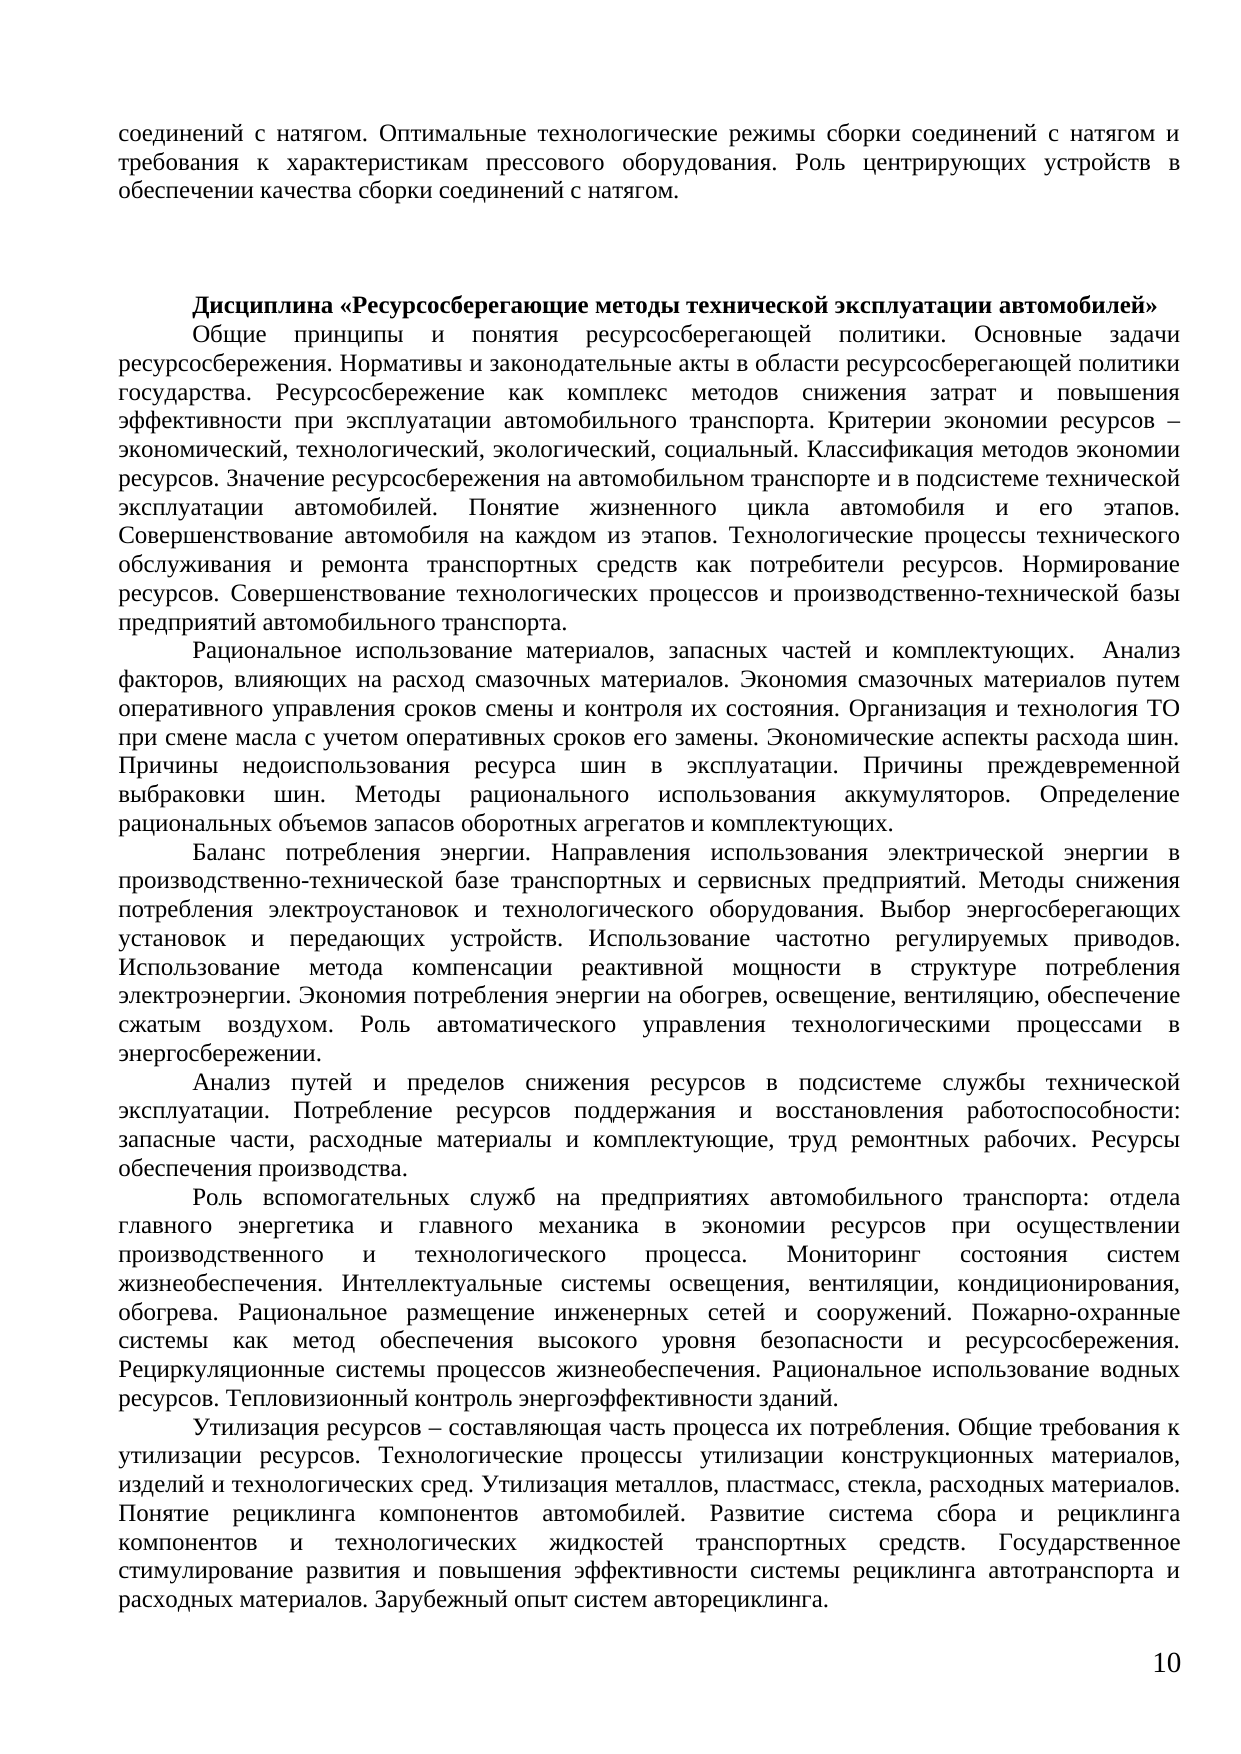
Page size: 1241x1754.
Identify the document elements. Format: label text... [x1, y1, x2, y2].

text Общие принципы и понятия ресурсосберегающей политики. Основные задачи ресурсосбережения. Нормативы и законодательные акты в области ресурсосберегающей политики государства. Ресурсосбережение как комплекс методов снижения затрат и повышения эффективности при эксплуатации автомобильного транспорта. Критерии экономии ресурсов – экономический, технологический, экологический, социальный. Классификация методов экономии ресурсов. Значение ресурсосбережения на автомобильном транспорте и в подсистеме технической эксплуатации автомобилей. Понятие жизненного цикла автомобиля и его этапов. Совершенствование автомобиля на каждом из этапов. Технологические процессы технического обслуживания и ремонта транспортных средств как потребители ресурсов. Нормирование ресурсов. Совершенствование технологических процессов и производственно-технической базы предприятий автомобильного транспорта. [118, 319, 1181, 636]
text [118, 118, 1181, 204]
text Рациональное использование материалов, запасных частей и комплектующих. Анализ факторов, влияющих на расход смазочных материалов. Экономия смазочных материалов путем оперативного управления сроков смены и контроля их состояния. Организация и технология ТО при смене масла с учетом оперативных сроков его замены. Экономические аспекты расхода шин. Причины недоиспользования ресурса шин в эксплуатации. Причины преждевременной выбраковки шин. Методы рационального использования аккумуляторов. Определение рациональных объемов запасов оборотных агрегатов и комплектующих. [118, 636, 1181, 837]
text Дисциплина «Ресурсосберегающие методы технической эксплуатации автомобилей» [118, 291, 1181, 319]
text Роль вспомогательных служб на предприятиях автомобильного транспорта: отдела главного энергетика и главного механика в экономии ресурсов при осуществлении производственного и технологического процесса. Мониторинг состояния систем жизнеобеспечения. Интеллектуальные системы освещения, вентиляции, кондиционирования, обогрева. Рациональное размещение инженерных сетей и сооружений. Пожарно-охранные системы как метод обеспечения высокого уровня безопасности и ресурсосбережения. Рециркуляционные системы процессов жизнеобеспечения. Рациональное использование водных ресурсов. Тепловизионный контроль энергоэффективности зданий. [118, 1182, 1181, 1412]
text Утилизация ресурсов – составляющая часть процесса их потребления. Общие требования к утилизации ресурсов. Технологические процессы утилизации конструкционных материалов, изделий и технологических сред. Утилизация металлов, пластмасс, стекла, расходных материалов. Понятие рециклинга компонентов автомобилей. Развитие система сбора и рециклинга компонентов и технологических жидкостей транспортных средств. Государственное стимулирование развития и повышения эффективности системы рециклинга автотранспорта и расходных материалов. Зарубежный опыт систем авторециклинга. [118, 1412, 1181, 1613]
text Баланс потребления энергии. Направления использования электрической энергии в производственно-технической базе транспортных и сервисных предприятий. Методы снижения потребления электроустановок и технологического оборудования. Выбор энергосберегающих установок и передающих устройств. Использование частотно регулируемых приводов. Использование метода компенсации реактивной мощности в структуре потребления электроэнергии. Экономия потребления энергии на обогрев, освещение, вентиляцию, обеспечение сжатым воздухом. Роль автоматического управления технологическими процессами в энергосбережении. [118, 837, 1181, 1067]
text Анализ путей и пределов снижения ресурсов в подсистеме службы технической эксплуатации. Потребление ресурсов поддержания и восстановления работоспособности: запасные части, расходные материалы и комплектующие, труд ремонтных рабочих. Ресурсы обеспечения производства. [118, 1067, 1181, 1182]
